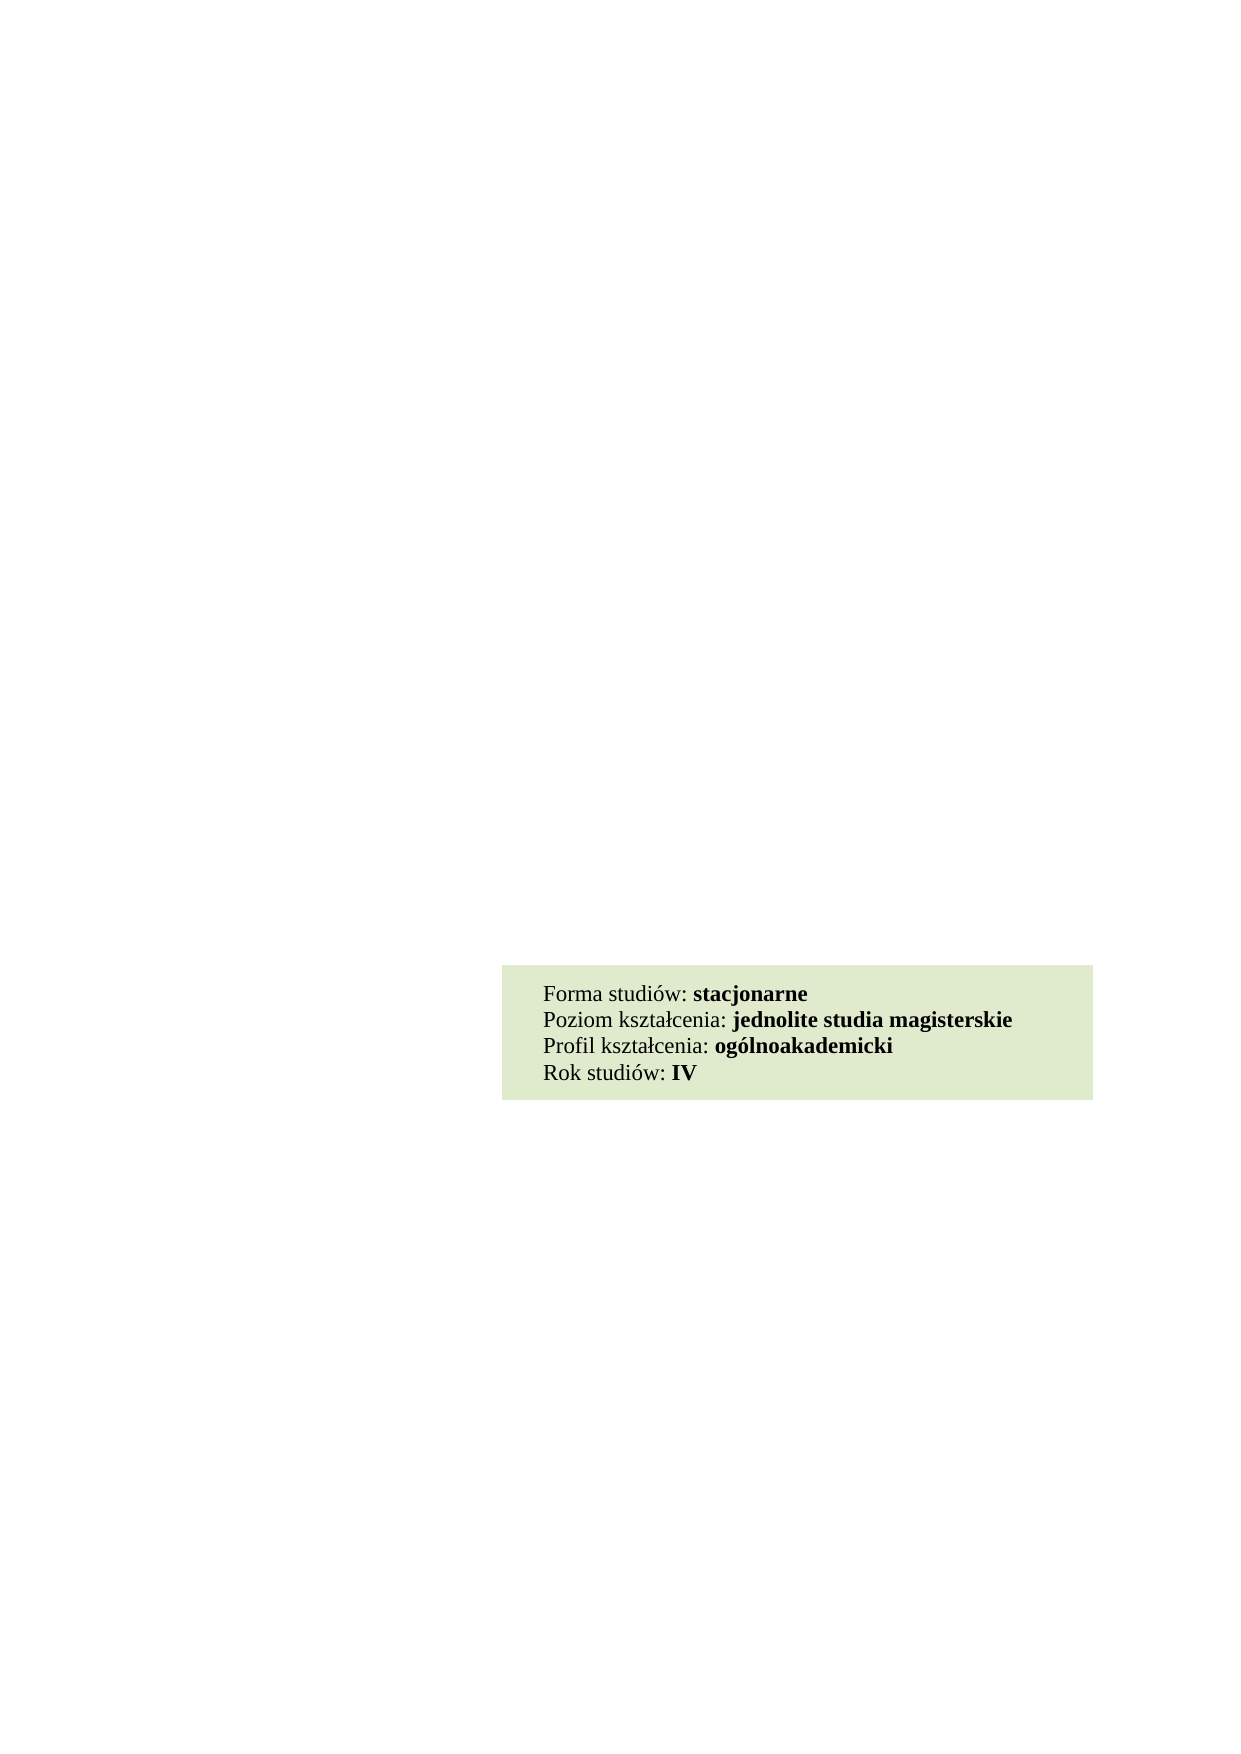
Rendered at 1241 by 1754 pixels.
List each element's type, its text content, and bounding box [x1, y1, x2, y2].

table_header Forma studiów: stacjonarne Poziom kształcenia: jednolite studia magisterskie Profil kształcenia: ogólnoakademicki Rok studiów: IV [502, 965, 1093, 1100]
